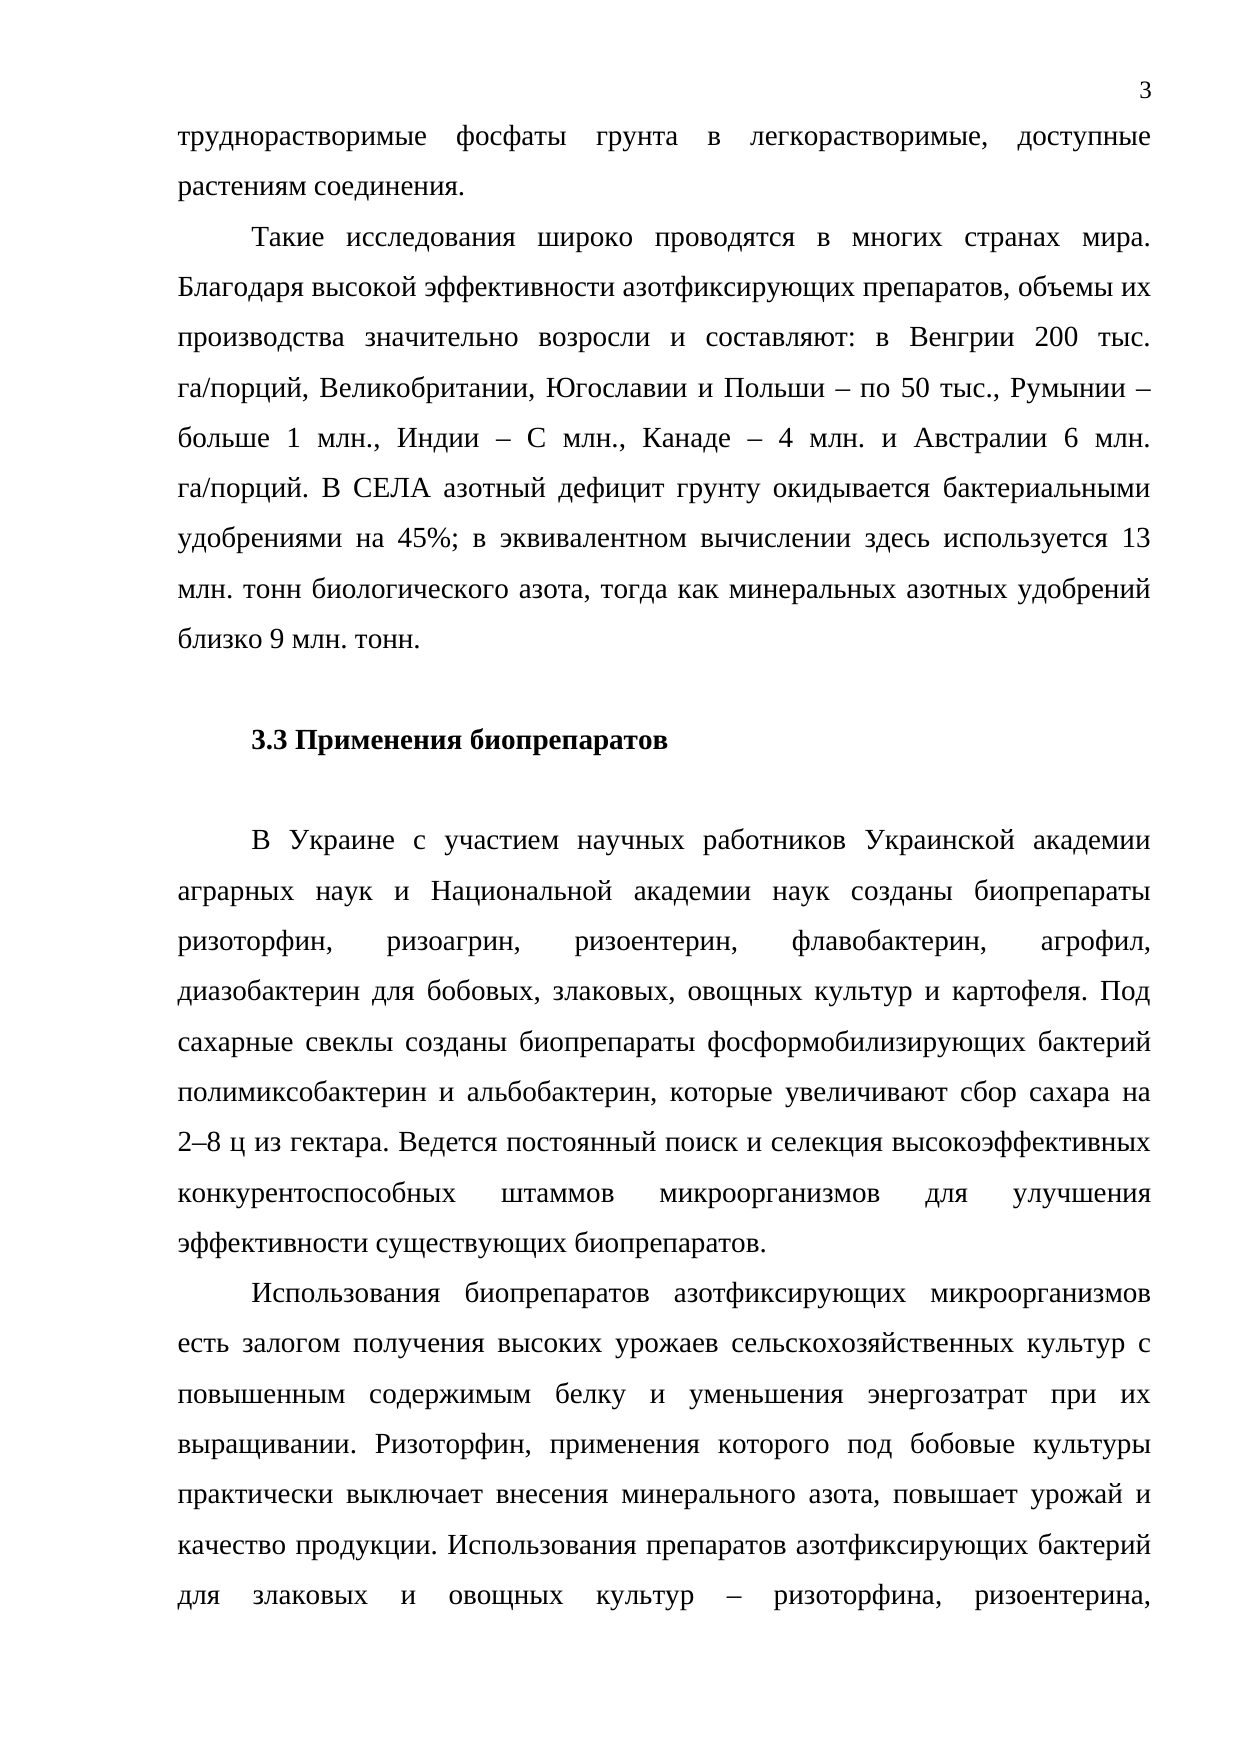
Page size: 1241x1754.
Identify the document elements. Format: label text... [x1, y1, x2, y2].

subtitle 3.3 Применения биопрепаратов [177, 722, 1152, 755]
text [177, 118, 1152, 202]
text В Украине с участием научных работников Украинской академии аграрных наук и Национальной академии наук созданы биопрепараты ризоторфин, ризоагрин, ризоентерин, флавобактерин, агрофил, диазобактерин для бобовых, злаковых, овощных культур и картофеля. Под сахарные свеклы созданы биопрепараты фосформобилизирующих бактерий полимиксобактерин и альбобактерин, которые увеличивают сбор сахара на 2–8 ц из гектара. Ведется постоянный поиск и селекция высокоэффективных конкурентоспособных штаммов микроорганизмов для улучшения эффективности существующих биопрепаратов. [177, 822, 1152, 1258]
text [177, 1275, 1152, 1611]
text Такие исследования широко проводятся в многих странах мира. Благодаря высокой эффективности азотфиксирующих препаратов, объемы их производства значительно возросли и составляют: в Венгрии 200 тыс. га/порций, Великобритании, Югославии и Польши – по 50 тыс., Румынии – больше 1 млн., Индии – С млн., Канаде – 4 млн. и Австралии 6 млн. га/порций. В СЕЛА азотный дефицит грунту окидывается бактериальными удобрениями на 45%; в эквивалентном вычислении здесь используется 13 млн. тонн биологического азота, тогда как минеральных азотных удобрений близко 9 млн. тонн. [177, 219, 1152, 655]
